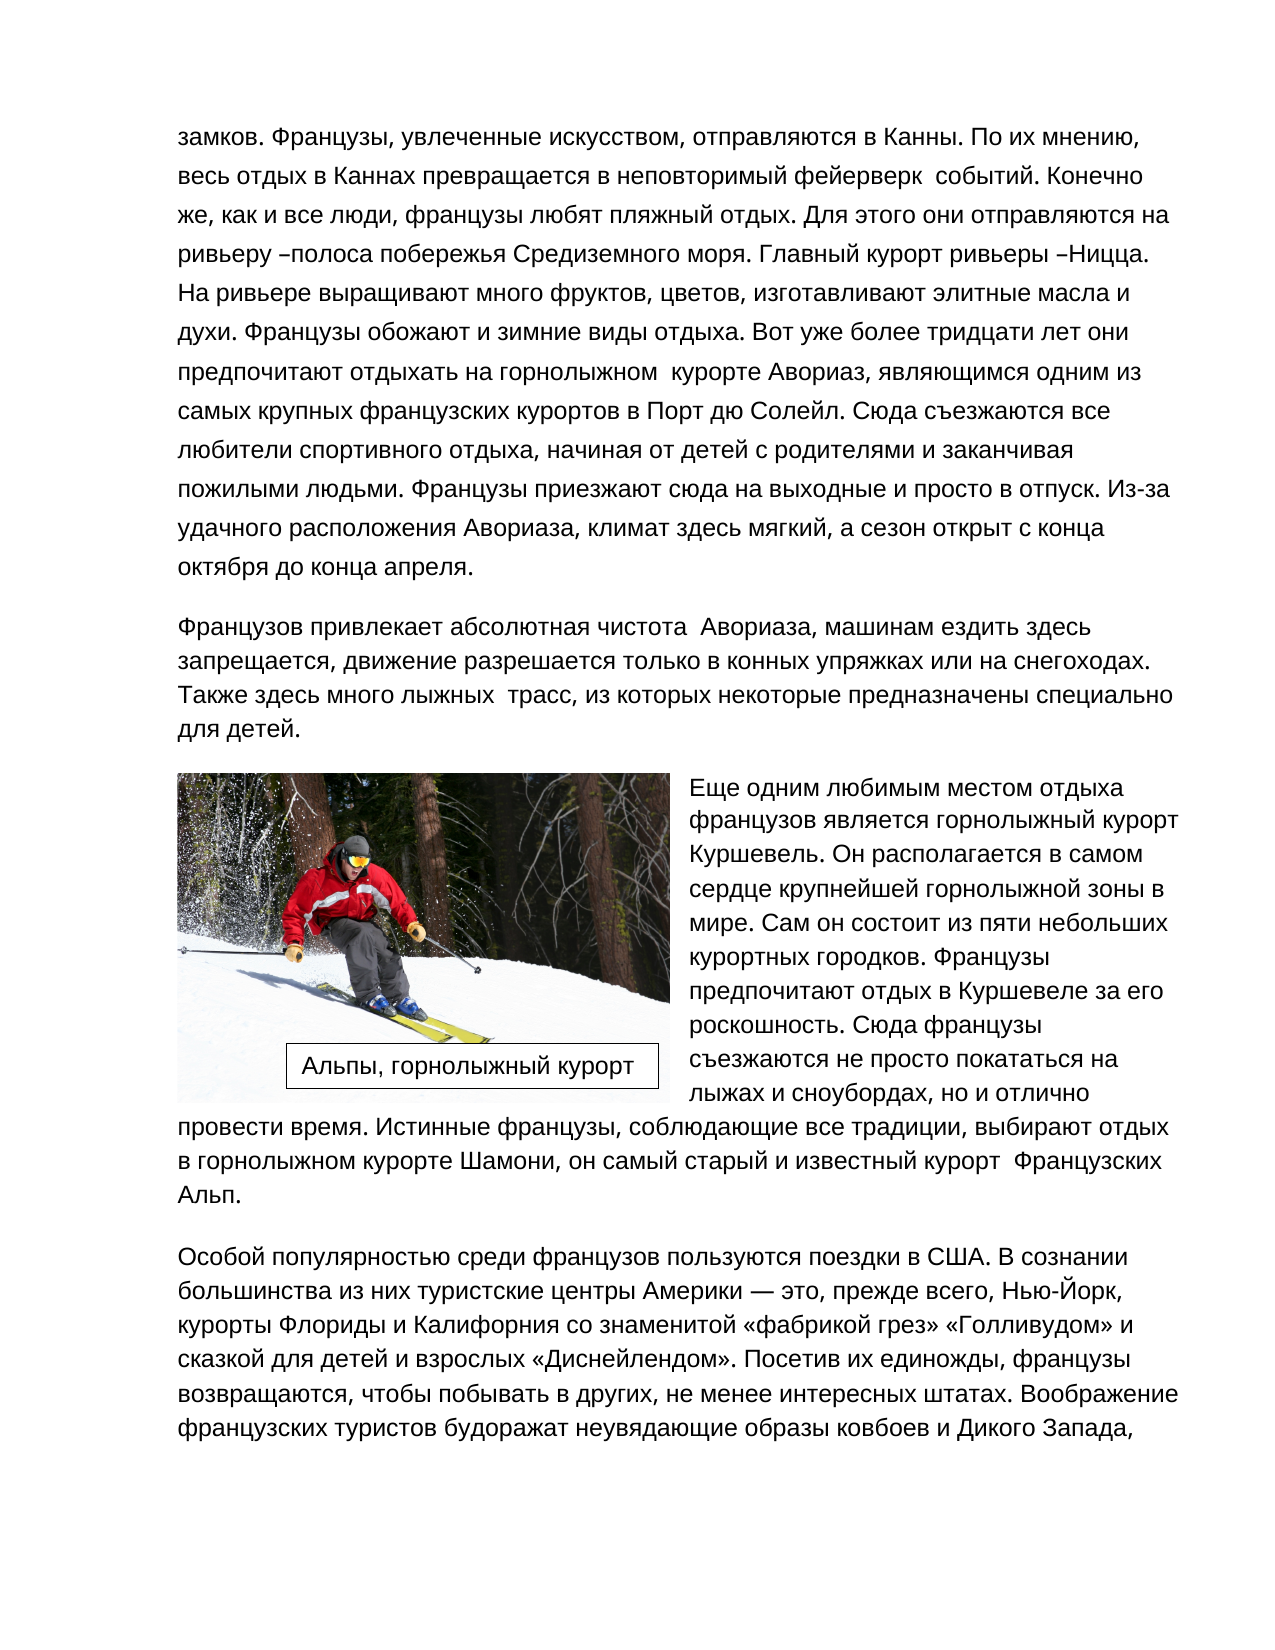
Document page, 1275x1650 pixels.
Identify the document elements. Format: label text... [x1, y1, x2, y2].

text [177, 1239, 1186, 1443]
text Французов привлекает абсолютная чистота Авориаза, машинам ездить здесь запрещается, движение разрешается только в конных упряжках или на снегоходах. Также здесь много лыжных трасс, из которых некоторые предназначены специально для детей. [177, 609, 1186, 745]
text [177, 118, 1186, 583]
picture [177, 773, 670, 1103]
